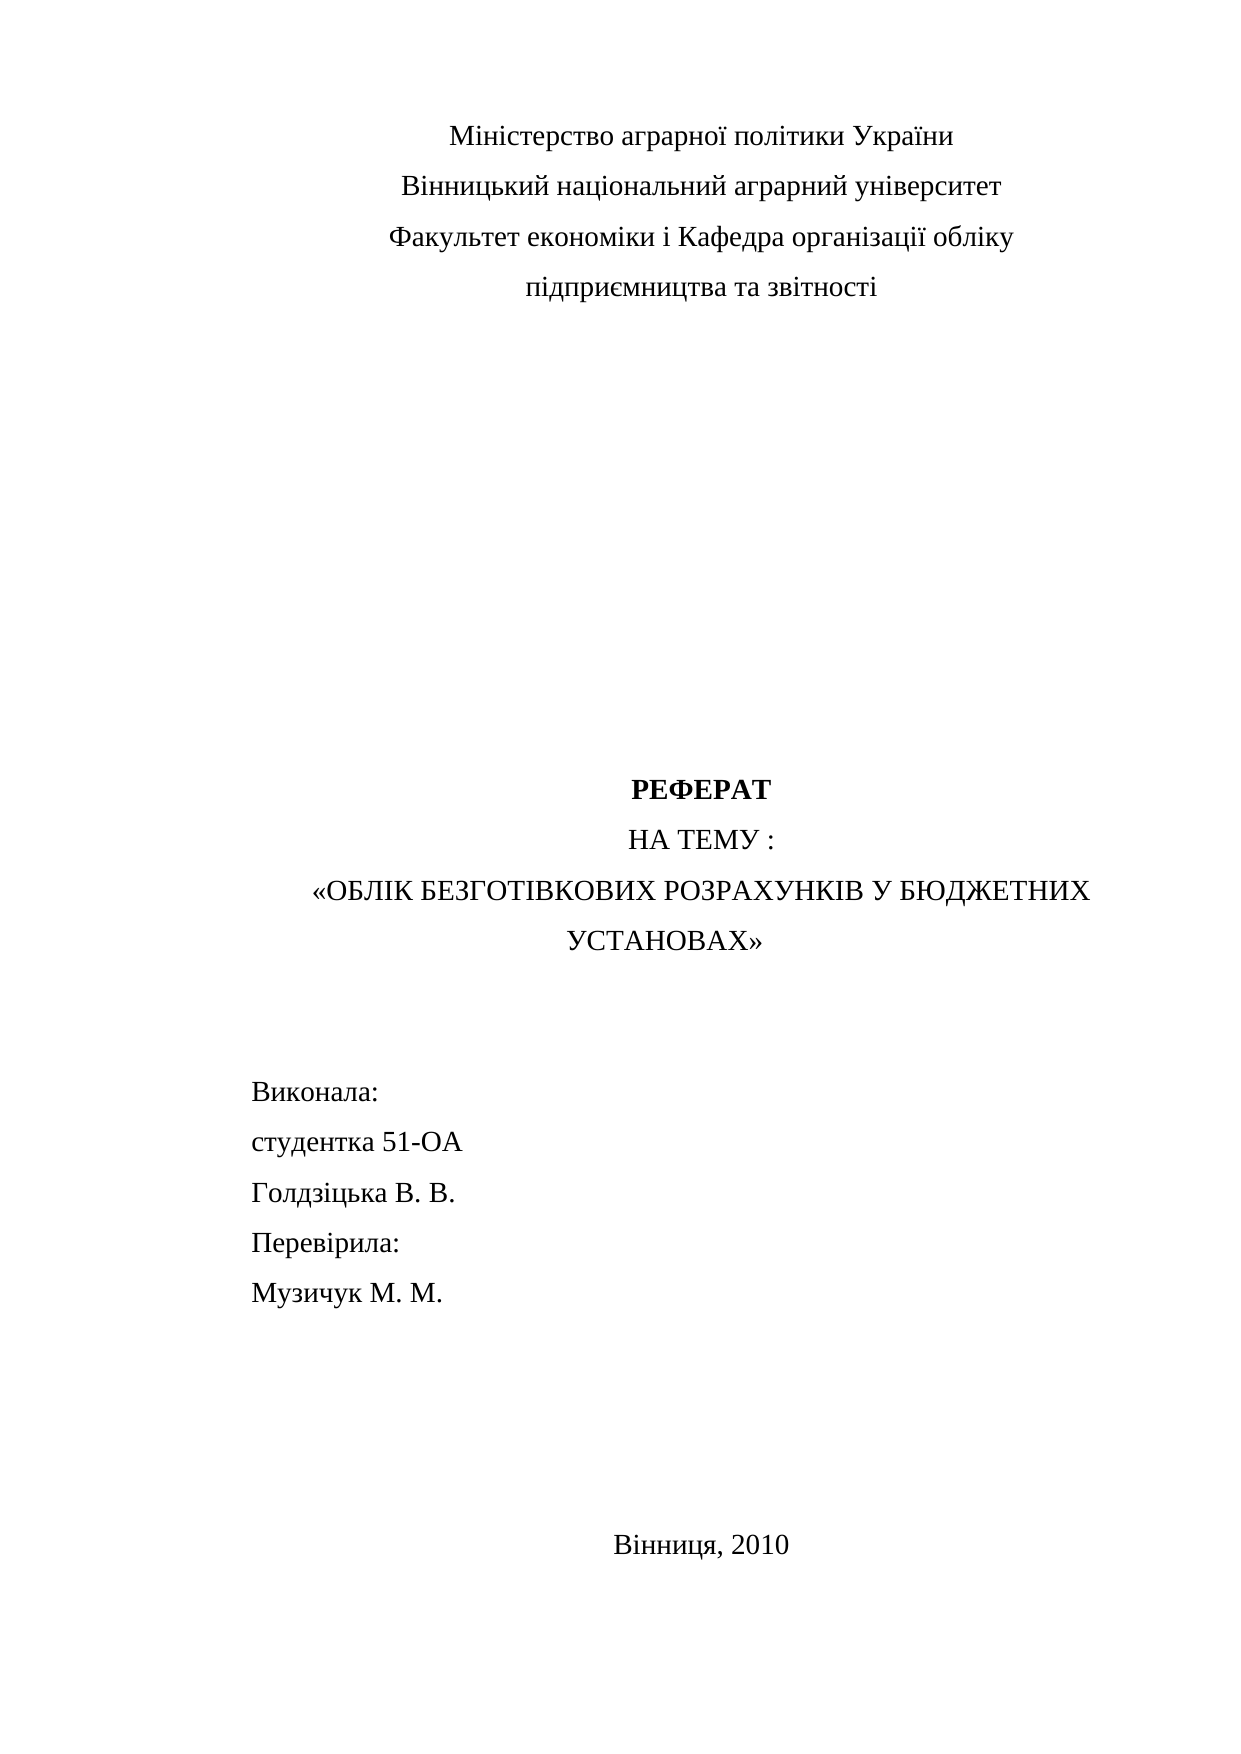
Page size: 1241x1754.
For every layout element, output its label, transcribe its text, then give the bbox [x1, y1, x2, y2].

text Вінниця, 2010 [177, 1527, 1152, 1560]
text Вінницький національний аграрний університет [177, 168, 1152, 202]
text Перевірила: [177, 1225, 1152, 1258]
text студентка 51-ОА [177, 1124, 1152, 1158]
text Музичук М. М. [177, 1275, 1152, 1309]
text Міністерство аграрної політики України [177, 118, 1152, 152]
text «ОБЛІК БЕЗГОТІВКОВИХ РОЗРАХУНКІВ У БЮДЖЕТНИХ УСТАНОВАХ» [177, 873, 1152, 957]
text Виконала: [177, 1074, 1152, 1108]
text Голдзіцька В. В. [177, 1175, 1152, 1208]
text РЕФЕРАТ [177, 772, 1152, 806]
text НА ТЕМУ : [177, 822, 1152, 856]
text Факультет економіки і Кафедра організації обліку [177, 219, 1152, 252]
text підприємництва та звітності [177, 269, 1152, 303]
